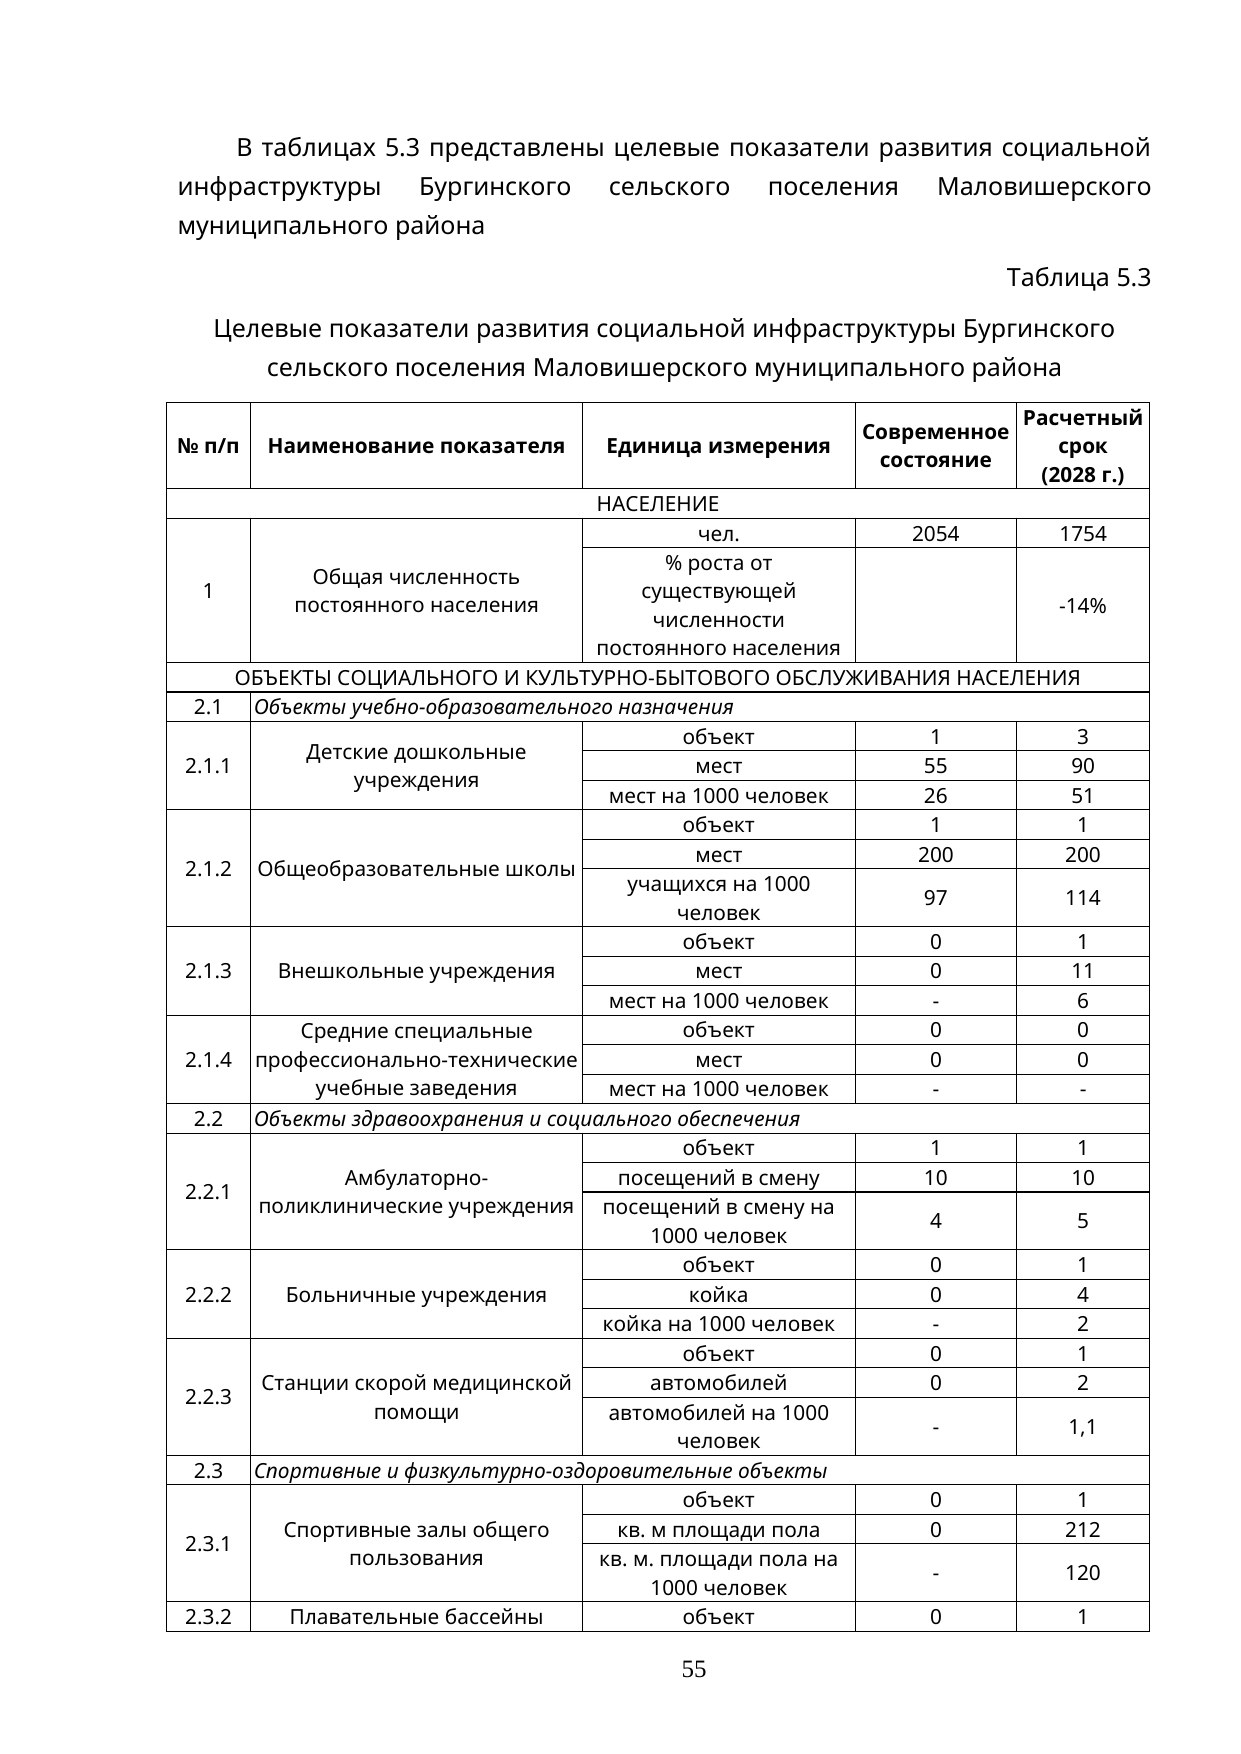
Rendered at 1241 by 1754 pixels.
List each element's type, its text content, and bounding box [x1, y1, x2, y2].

table_cell Станции скорой медицинской помощи [251, 1339, 582, 1455]
table_cell 1 [1017, 1134, 1149, 1162]
table_cell 0 [856, 1045, 1016, 1073]
table_cell 4 [856, 1193, 1016, 1249]
table_cell объект [583, 1134, 855, 1162]
table_cell объект [583, 1016, 855, 1044]
table_cell автомобилей на 1000 человек [583, 1398, 855, 1455]
table_cell чел. [583, 519, 855, 547]
table_cell Плавательные бассейны [251, 1602, 582, 1631]
table_cell 0 [856, 1016, 1016, 1044]
table_cell 90 [1017, 751, 1149, 780]
table_cell 200 [856, 840, 1016, 868]
table_cell объект [583, 1250, 855, 1279]
table_cell - [856, 1544, 1016, 1601]
table_cell 1 [1017, 1602, 1149, 1631]
table_cell Объекты учебно-образовательного назначения [251, 693, 1149, 721]
table_cell объект [583, 927, 855, 956]
table_cell мест [583, 1045, 855, 1073]
table_cell Амбулаторно-поликлинические учреждения [251, 1134, 582, 1249]
table_cell объект [583, 722, 855, 750]
table_cell Детские дошкольные учреждения [251, 722, 582, 809]
table_cell 1 [1017, 1339, 1149, 1367]
table_cell 0 [856, 1485, 1016, 1514]
table_cell 2.2.2 [167, 1250, 250, 1338]
table_cell объект [583, 810, 855, 839]
table_cell 10 [856, 1163, 1016, 1191]
table_cell [856, 548, 1016, 662]
text Целевые показатели развития социальной инфраструктуры Бургинского сельского поселения Маловишерского муниципального района [177, 311, 1152, 384]
table_cell 1 [1017, 1250, 1149, 1279]
table_header Расчетный срок (2028 г.) [1017, 403, 1149, 488]
table_cell мест на 1000 человек [583, 781, 855, 809]
table_cell 1 [1017, 810, 1149, 839]
table_cell 0 [856, 927, 1016, 956]
table_cell 6 [1017, 986, 1149, 1014]
table_header Современное состояние [856, 403, 1016, 488]
table_header Наименование показателя [251, 403, 582, 488]
table_cell 2.3.1 [167, 1485, 250, 1601]
table_cell 2 [1017, 1368, 1149, 1397]
table_cell Внешкольные учреждения [251, 927, 582, 1014]
table_cell 2.3 [167, 1456, 250, 1484]
table_cell посещений в смену на 1000 человек [583, 1193, 855, 1249]
table_cell 212 [1017, 1515, 1149, 1543]
table_cell мест на 1000 человек [583, 986, 855, 1014]
table_cell 2.1.3 [167, 927, 250, 1014]
table_cell 2 [1017, 1309, 1149, 1338]
table_cell кв. м. площади пола на 1000 человек [583, 1544, 855, 1601]
table_cell 114 [1017, 869, 1149, 926]
table_cell 2.1.1 [167, 722, 250, 809]
table_cell 0 [1017, 1016, 1149, 1044]
table_cell 0 [856, 957, 1016, 985]
table_cell Больничные учреждения [251, 1250, 582, 1338]
table_cell - [856, 1309, 1016, 1338]
table_cell 2.1 [167, 693, 250, 721]
table_cell 200 [1017, 840, 1149, 868]
table_cell объект [583, 1339, 855, 1367]
table_cell кв. м площади пола [583, 1515, 855, 1543]
table_cell 11 [1017, 957, 1149, 985]
table_cell 1 [856, 1134, 1016, 1162]
table_cell Общеобразовательные школы [251, 810, 582, 926]
table_cell койка на 1000 человек [583, 1309, 855, 1338]
table_cell 51 [1017, 781, 1149, 809]
table_cell 1 [167, 519, 250, 662]
table_cell мест [583, 957, 855, 985]
table_cell 2.3.2 [167, 1602, 250, 1631]
table_cell 0 [856, 1602, 1016, 1631]
table_cell - [1017, 1075, 1149, 1103]
table_cell 120 [1017, 1544, 1149, 1601]
table_header № п/п [167, 403, 250, 488]
table_cell - [856, 1075, 1016, 1103]
table_cell 0 [856, 1280, 1016, 1308]
table_cell 1 [856, 810, 1016, 839]
table_cell 26 [856, 781, 1016, 809]
table_cell 3 [1017, 722, 1149, 750]
table_cell 2.1.4 [167, 1016, 250, 1103]
table_cell мест на 1000 человек [583, 1075, 855, 1103]
table_cell 0 [856, 1368, 1016, 1397]
table_cell 0 [856, 1339, 1016, 1367]
table_cell 2.2.3 [167, 1339, 250, 1455]
text Таблица 5.3 [177, 259, 1152, 293]
table_cell % роста от существующей численности постоянного населения [583, 548, 855, 662]
table_cell Средние специальные профессионально-технические учебные заведения [251, 1016, 582, 1103]
table_cell 0 [856, 1515, 1016, 1543]
table_cell 2.1.2 [167, 810, 250, 926]
table_cell автомобилей [583, 1368, 855, 1397]
table_cell 97 [856, 869, 1016, 926]
table_cell Спортивные залы общего пользования [251, 1485, 582, 1601]
table_cell Спортивные и физкультурно-оздоровительные объекты [251, 1456, 1149, 1484]
table_cell учащихся на 1000 человек [583, 869, 855, 926]
table_cell - [856, 1398, 1016, 1455]
table_cell 0 [1017, 1045, 1149, 1073]
table_cell ОБЪЕКТЫ СОЦИАЛЬНОГО И КУЛЬТУРНО-БЫТОВОГО ОБСЛУЖИВАНИЯ НАСЕЛЕНИЯ [167, 663, 1149, 691]
table_cell 4 [1017, 1280, 1149, 1308]
table_cell объект [583, 1602, 855, 1631]
table_cell 10 [1017, 1163, 1149, 1191]
table_cell 1 [1017, 927, 1149, 956]
table_cell 2054 [856, 519, 1016, 547]
text В таблицах 5.3 представлены целевые показатели развития социальной инфраструктуры Бургинского сельского поселения Маловишерского муниципального района [177, 129, 1152, 242]
table_cell 55 [856, 751, 1016, 780]
table_cell 1,1 [1017, 1398, 1149, 1455]
table_cell мест [583, 840, 855, 868]
table_cell -14% [1017, 548, 1149, 662]
table_cell койка [583, 1280, 855, 1308]
table_header Единица измерения [583, 403, 855, 488]
table_cell посещений в смену [583, 1163, 855, 1191]
table_cell 0 [856, 1250, 1016, 1279]
table_cell Общая численность постоянного населения [251, 519, 582, 662]
table_cell объект [583, 1485, 855, 1514]
table_cell 5 [1017, 1193, 1149, 1249]
table_cell - [856, 986, 1016, 1014]
table_cell 1754 [1017, 519, 1149, 547]
table_cell 2.2 [167, 1104, 250, 1132]
table_cell 1 [1017, 1485, 1149, 1514]
table_cell мест [583, 751, 855, 780]
table_cell 2.2.1 [167, 1134, 250, 1249]
table_cell 1 [856, 722, 1016, 750]
table_cell НАСЕЛЕНИЕ [167, 489, 1149, 518]
table_cell Объекты здравоохранения и социального обеспечения [251, 1104, 1149, 1132]
